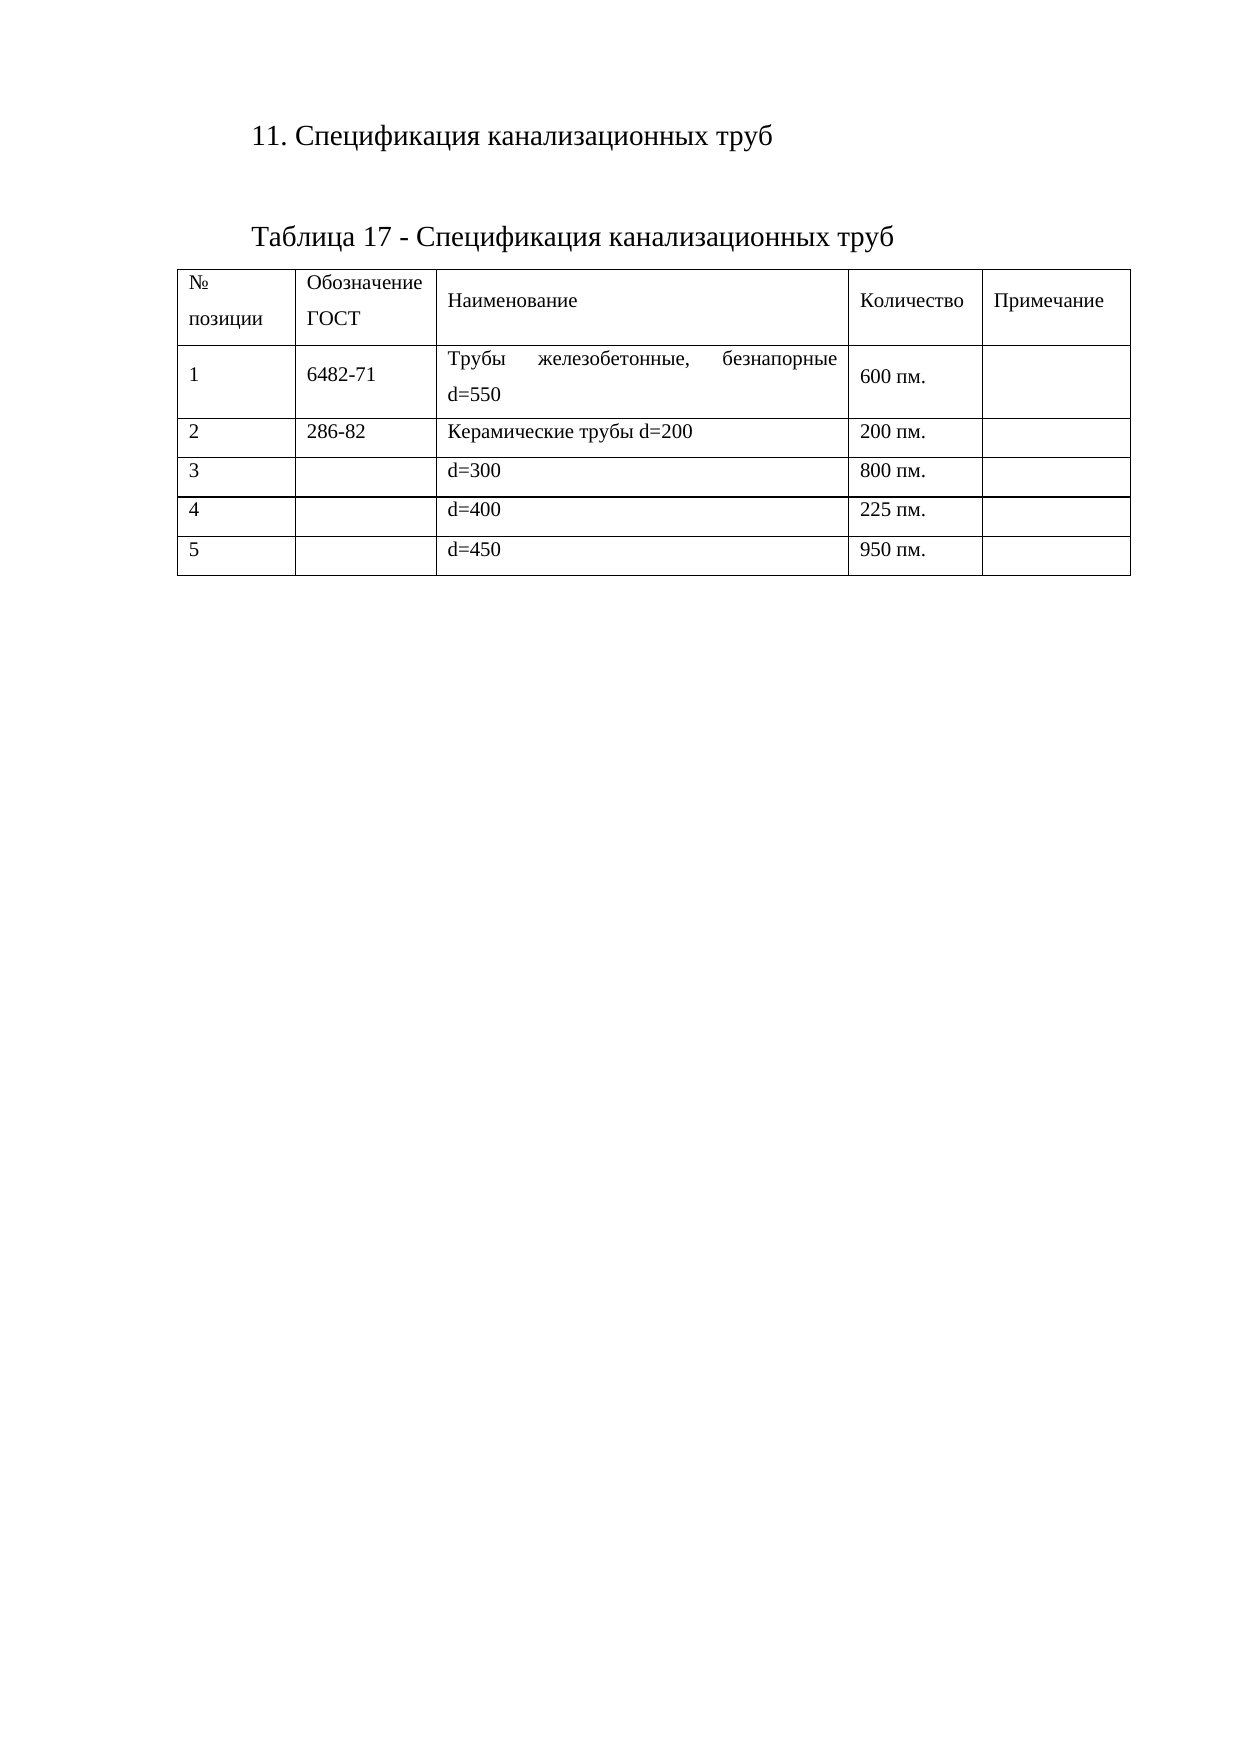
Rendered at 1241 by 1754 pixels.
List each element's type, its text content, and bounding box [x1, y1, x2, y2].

table_header Количество [849, 270, 982, 344]
table_cell 200 пм. [849, 419, 982, 457]
text Таблица 17 - Спецификация канализационных труб [177, 219, 1152, 252]
table_cell 4 [178, 498, 295, 536]
table_cell 800 пм. [849, 458, 982, 496]
table_cell 286-82 [296, 419, 436, 457]
text 11. Спецификация канализационных труб [177, 118, 1152, 152]
table_cell [296, 498, 436, 536]
table_header Примечание [983, 270, 1130, 344]
table_cell [983, 346, 1130, 418]
table_cell 6482-71 [296, 346, 436, 418]
table_cell [983, 537, 1130, 575]
table_cell [296, 458, 436, 496]
table_cell Керамические трубы d=200 [437, 419, 848, 457]
table_cell d=300 [437, 458, 848, 496]
table_cell 3 [178, 458, 295, 496]
table_cell d=400 [437, 498, 848, 536]
table_cell [983, 458, 1130, 496]
table_cell 5 [178, 537, 295, 575]
table_header Обозначение ГОСТ [296, 270, 436, 344]
table_cell Трубы железобетонные, безнапорные d=550 [437, 346, 848, 418]
table_header № позиции [178, 270, 295, 344]
table_cell 2 [178, 419, 295, 457]
table_cell d=450 [437, 537, 848, 575]
table_cell [296, 537, 436, 575]
table_cell [983, 498, 1130, 536]
table_cell 1 [178, 346, 295, 418]
table_cell 600 пм. [849, 346, 982, 418]
table_cell [983, 419, 1130, 457]
table_cell 950 пм. [849, 537, 982, 575]
table_header Наименование [437, 270, 848, 344]
table_cell 225 пм. [849, 498, 982, 536]
